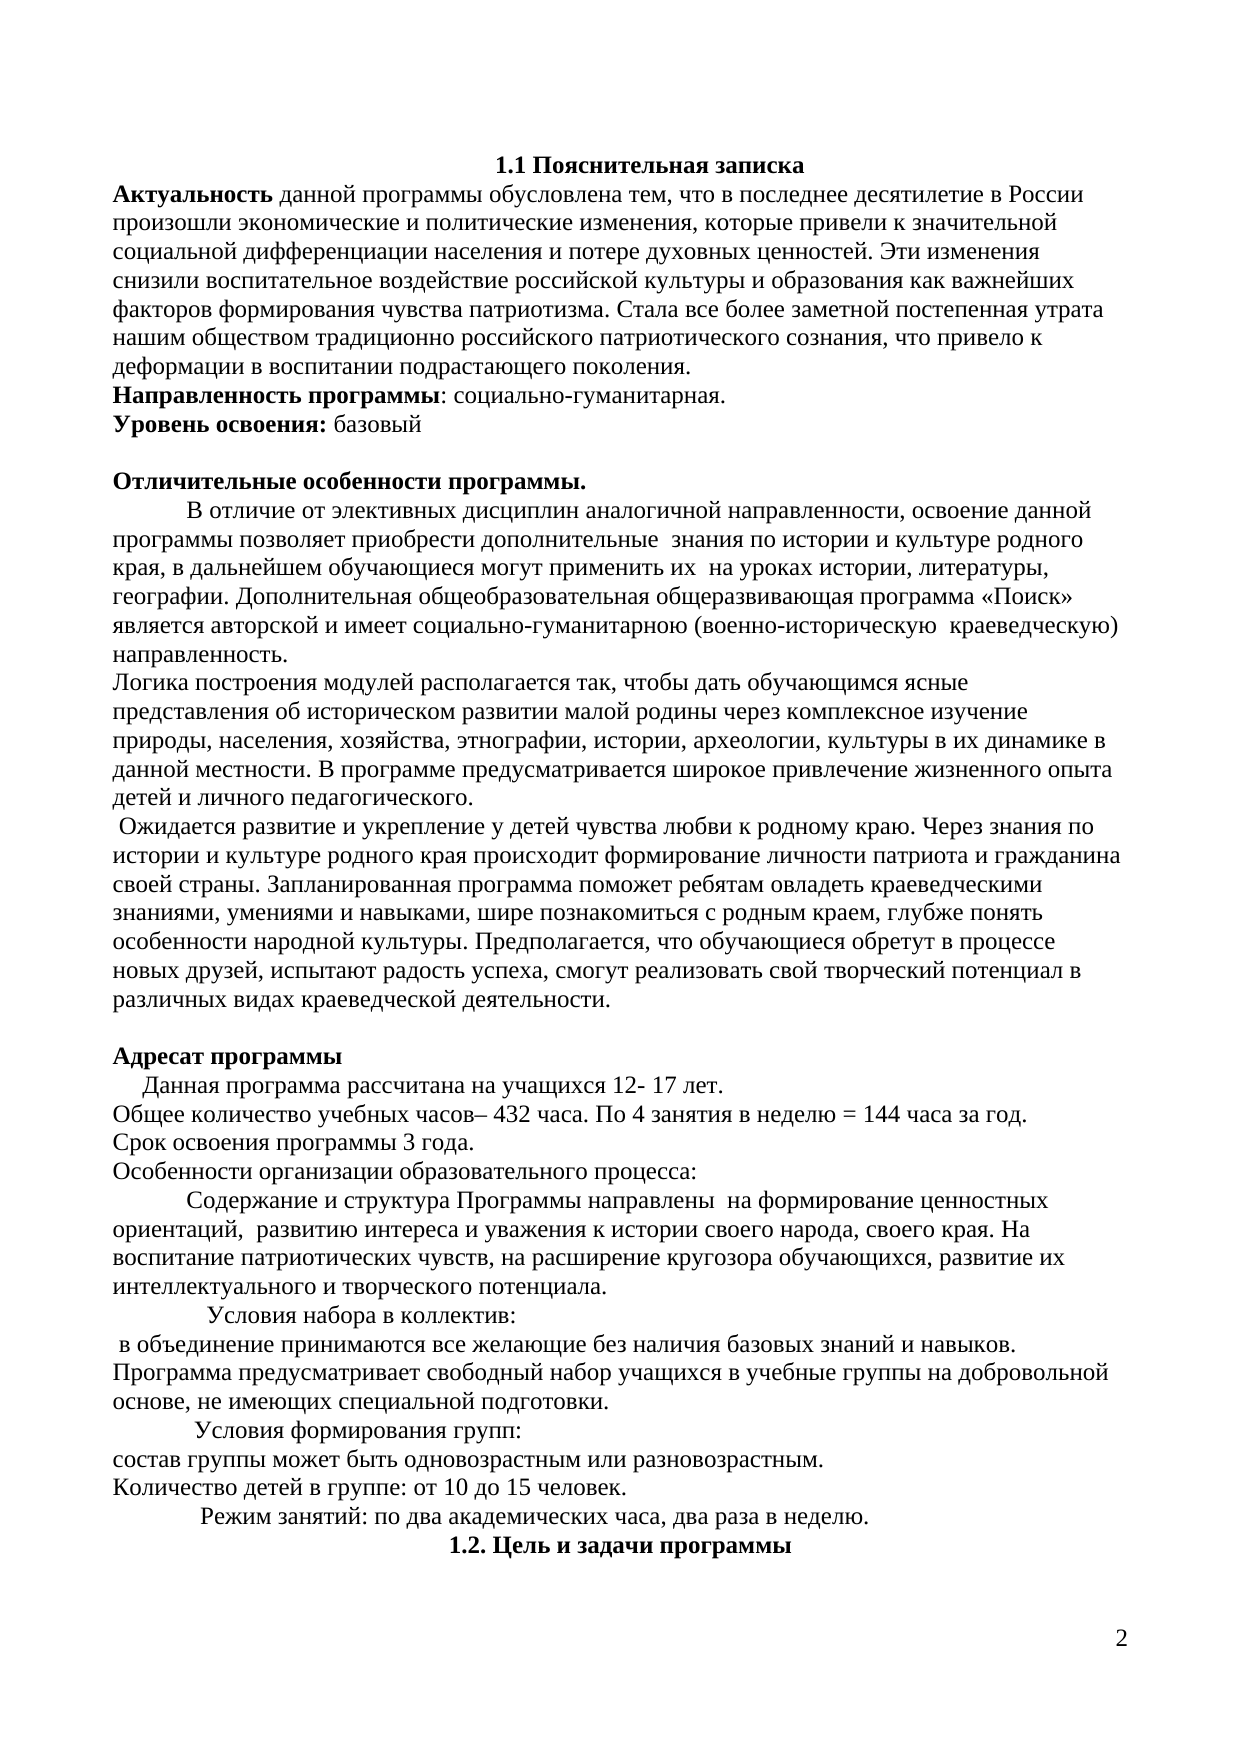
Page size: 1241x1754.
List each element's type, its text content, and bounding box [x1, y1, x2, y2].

text Ожидается развитие и укрепление у детей чувства любви к родному краю. Через знания по истории и культуре родного края происходит формирование личности патриота и гражданина своей страны. Запланированная программа поможет ребятам овладеть краеведческими знаниями, умениями и навыками, шире познакомиться с родным краем, глубже понять особенности народной культуры. Предполагается, что обучающиеся обретут в процессе новых друзей, испытают радость успеха, смогут реализовать свой творческий потенциал в различных видах краеведческой деятельности. [112, 811, 1128, 1012]
text Логика построения модулей располагается так, чтобы дать обучающимся ясные представления об историческом развитии малой родины через комплексное изучение природы, населения, хозяйства, этнографии, истории, археологии, культуры в их динамике в данной местности. В программе предусматривается широкое привлечение жизненного опыта детей и личного педагогического. [112, 667, 1128, 811]
text Условия формирования групп: [112, 1415, 1128, 1444]
text 1.2. Цель и задачи программы [112, 1530, 1128, 1559]
text Отличительные особенности программы. [112, 466, 1128, 495]
text Содержание и структура Программы направлены на формирование ценностных ориентаций, развитию интереса и уважения к истории своего народа, своего края. На воспитание патриотических чувств, на расширение кругозора обучающихся, развитие их интеллектуального и творческого потенциала. [112, 1185, 1128, 1300]
text Направленность программы: социально-гуманитарная. [112, 380, 1128, 409]
text в объединение принимаются все желающие без наличия базовых знаний и навыков. Программа предусматривает свободный набор учащихся в учебные группы на добровольной основе, не имеющих специальной подготовки. [112, 1329, 1128, 1415]
text Условия набора в коллектив: [112, 1300, 1128, 1329]
text 1.1 Пояснительная записка [172, 150, 1128, 179]
text Количество детей в группе: от 10 до 15 человек. [112, 1472, 1128, 1501]
text Уровень освоения: базовый [112, 409, 1128, 437]
text Режим занятий: по два академических часа, два раза в неделю. [112, 1501, 1128, 1530]
text Данная программа рассчитана на учащихся 12- 17 лет. [112, 1070, 1128, 1099]
text В отличие от элективных дисциплин аналогичной направленности, освоение данной программы позволяет приобрести дополнительные знания по истории и культуре родного края, в дальнейшем обучающиеся могут применить их на уроках истории, литературы, географии. Дополнительная общеобразовательная общеразвивающая программа «Поиск» является авторской и имеет социально-гуманитарною (военно-историческую краеведческую) направленность. [112, 495, 1128, 667]
text Общее количество учебных часов– 432 часа. По 4 занятия в неделю = 144 часа за год. [112, 1099, 1128, 1127]
text Актуальность данной программы обусловлена тем, что в последнее десятилетие в России произошли экономические и политические изменения, которые привели к значительной социальной дифференциации населения и потере духовных ценностей. Эти изменения снизили воспитательное воздействие российской культуры и образования как важнейших факторов формирования чувства патриотизма. Стала все более заметной постепенная утрата нашим обществом традиционно российского патриотического сознания, что привело к деформации в воспитании подрастающего поколения. [112, 179, 1128, 380]
text Адресат программы [112, 1041, 1128, 1070]
text состав группы может быть одновозрастным или разновозрастным. [112, 1444, 1128, 1472]
text Срок освоения программы 3 года. [112, 1127, 1128, 1156]
text Особенности организации образовательного процесса: [112, 1156, 1128, 1185]
